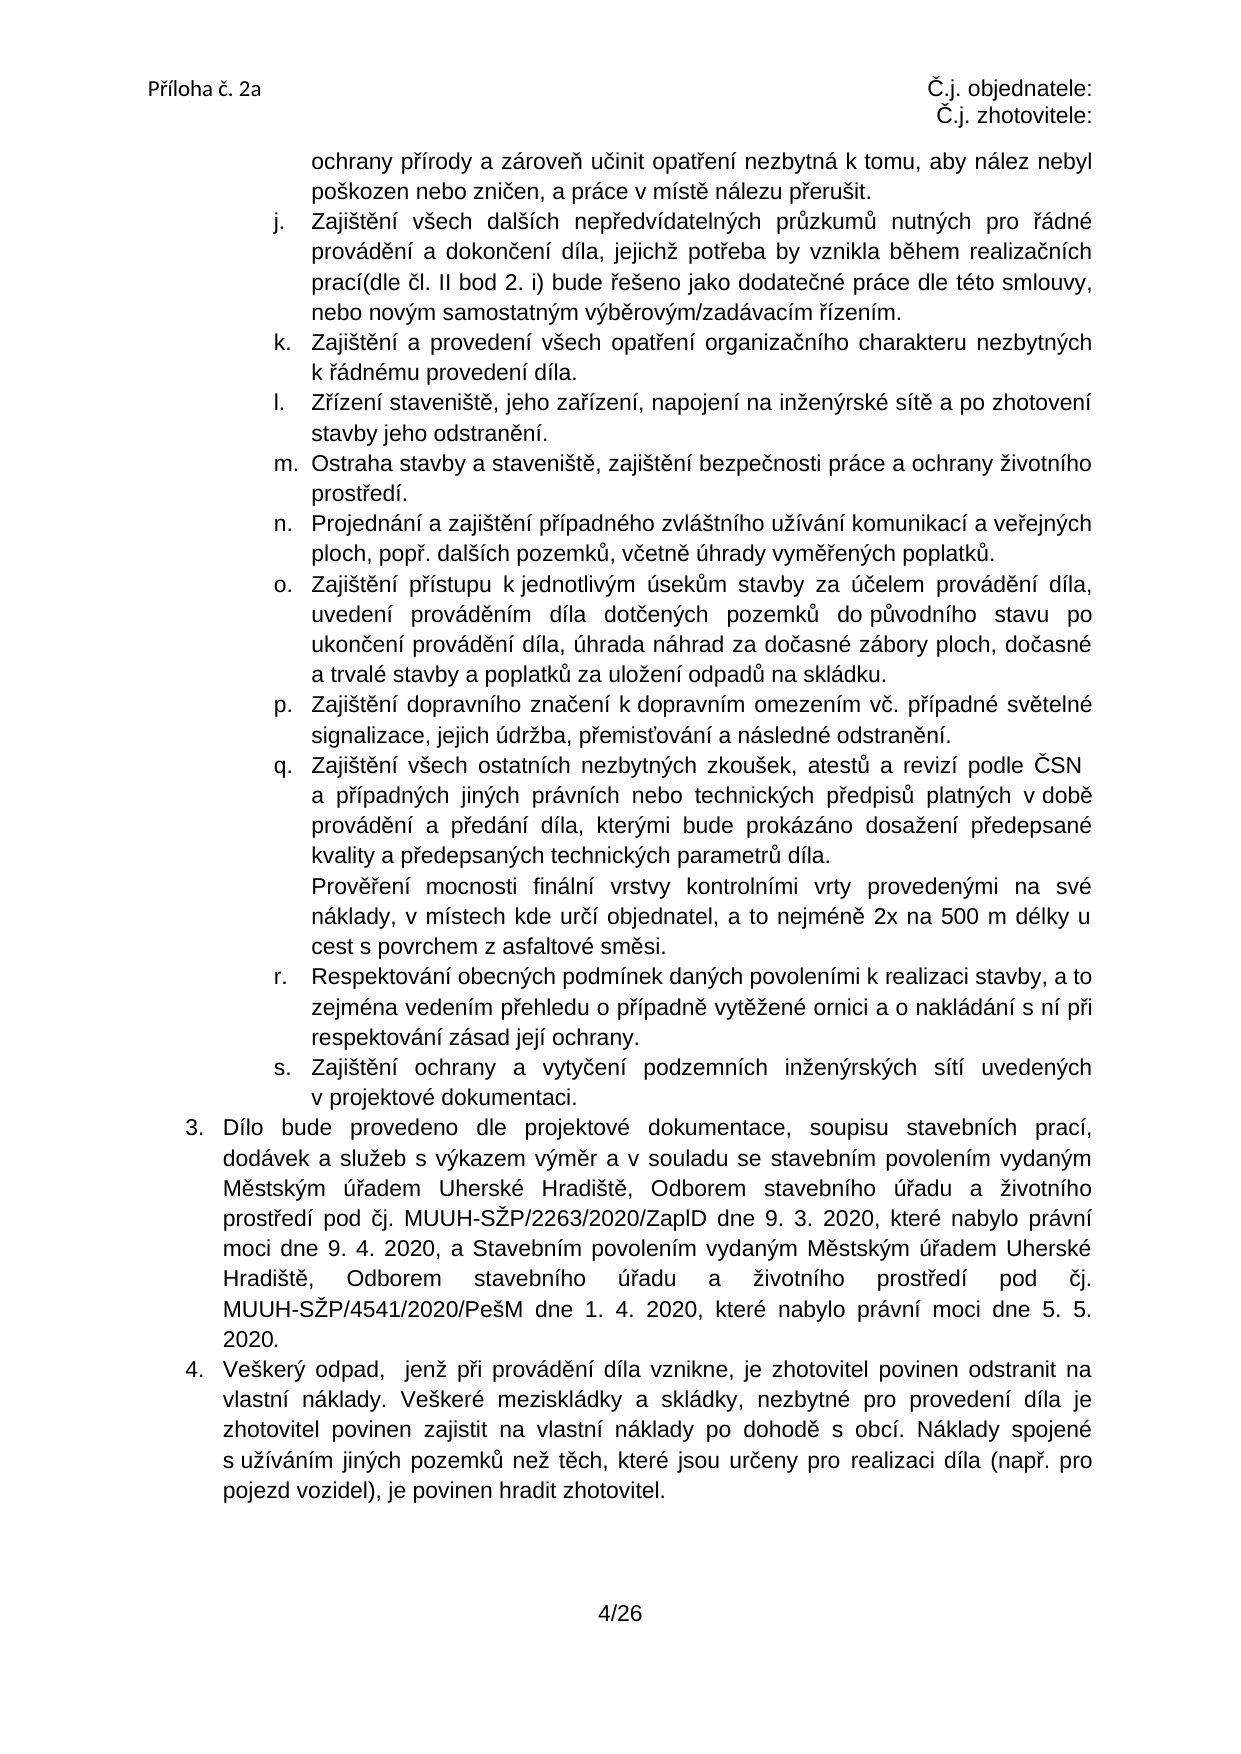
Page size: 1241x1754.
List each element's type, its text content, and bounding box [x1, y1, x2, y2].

list Zřízení staveniště, jeho zařízení, napojení na inženýrské sítě a po zhotovení stavby jeho odstranění. [274, 389, 1093, 446]
list Zajištění přístupu k jednotlivým úsekům stavby za účelem provádění díla, uvedení prováděním díla dotčených pozemků do původního stavu po ukončení provádění díla, úhrada náhrad za dočasné zábory ploch, dočasné a trvalé stavby a poplatků za uložení odpadů na skládku. [274, 571, 1093, 687]
list Veškerý odpad, jenž při provádění díla vznikne, je zhotovitel povinen odstranit na vlastní náklady. Veškeré meziskládky a skládky, nezbytné pro provedení díla je zhotovitel povinen zajistit na vlastní náklady po dohodě s obcí. Náklady spojené s užíváním jiných pozemků než těch, které jsou určeny pro realizaci díla (např. pro pojezd vozidel), je povinen hradit zhotovitel. [185, 1356, 1093, 1503]
list Zajištění a provedení všech opatření organizačního charakteru nezbytných k řádnému provedení díla. [274, 329, 1093, 385]
list Zajištění všech ostatních nezbytných zkoušek, atestů a revizí podle ČSN a případných jiných právních nebo technických předpisů platných v době provádění a předání díla, kterými bude prokázáno dosažení předepsané kvality a předepsaných technických parametrů díla. [274, 752, 1093, 869]
list Zajištění všech dalších nepředvídatelných průzkumů nutných pro řádné provádění a dokončení díla, jejichž potřeba by vznikla během realizačních prací(dle čl. II bod 2. i) bude řešeno jako dodatečné práce dle této smlouvy, nebo novým samostatným výběrovým/zadávacím řízením. [274, 208, 1093, 325]
list Projednání a zajištění případného zvláštního užívání komunikací a veřejných ploch, popř. dalších pozemků, včetně úhrady vyměřených poplatků. [274, 510, 1093, 567]
list Respektování obecných podmínek daných povoleními k realizaci stavby, a to zejména vedením přehledu o případně vytěžené ornici a o nakládání s ní při respektování zásad její ochrany. [274, 963, 1093, 1050]
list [274, 148, 1093, 204]
list Zajištění dopravního značení k dopravním omezením vč. případné světelné signalizace, jejich údržba, přemisťování a následné odstranění. [274, 691, 1093, 748]
list Zajištění ochrany a vytyčení podzemních inženýrských sítí uvedených v projektové dokumentaci. [274, 1054, 1093, 1110]
list Dílo bude provedeno dle projektové dokumentace, soupisu stavebních prací, dodávek a služeb s výkazem výměr a v souladu se stavebním povolením vydaným Městským úřadem Uherské Hradiště, Odborem stavebního úřadu a životního prostředí pod čj. MUUH-SŽP/2263/2020/ZaplD dne 9. 3. 2020, které nabylo právní moci dne 9. 4. 2020, a Stavebním povolením vydaným Městským úřadem Uherské Hradiště, Odborem stavebního úřadu a životního prostředí pod čj. MUUH-SŽP/4541/2020/PešM dne 1. 4. 2020, které nabylo právní moci dne 5. 5. 2020. [185, 1114, 1093, 1352]
list Prověření mocnosti finální vrstvy kontrolními vrty provedenými na své náklady, v místech kde určí objednatel, a to nejméně 2x na 500 m délky u cest s povrchem z asfaltové směsi. [311, 873, 1093, 959]
list Ostraha stavby a staveniště, zajištění bezpečnosti práce a ochrany životního prostředí. [274, 450, 1093, 506]
